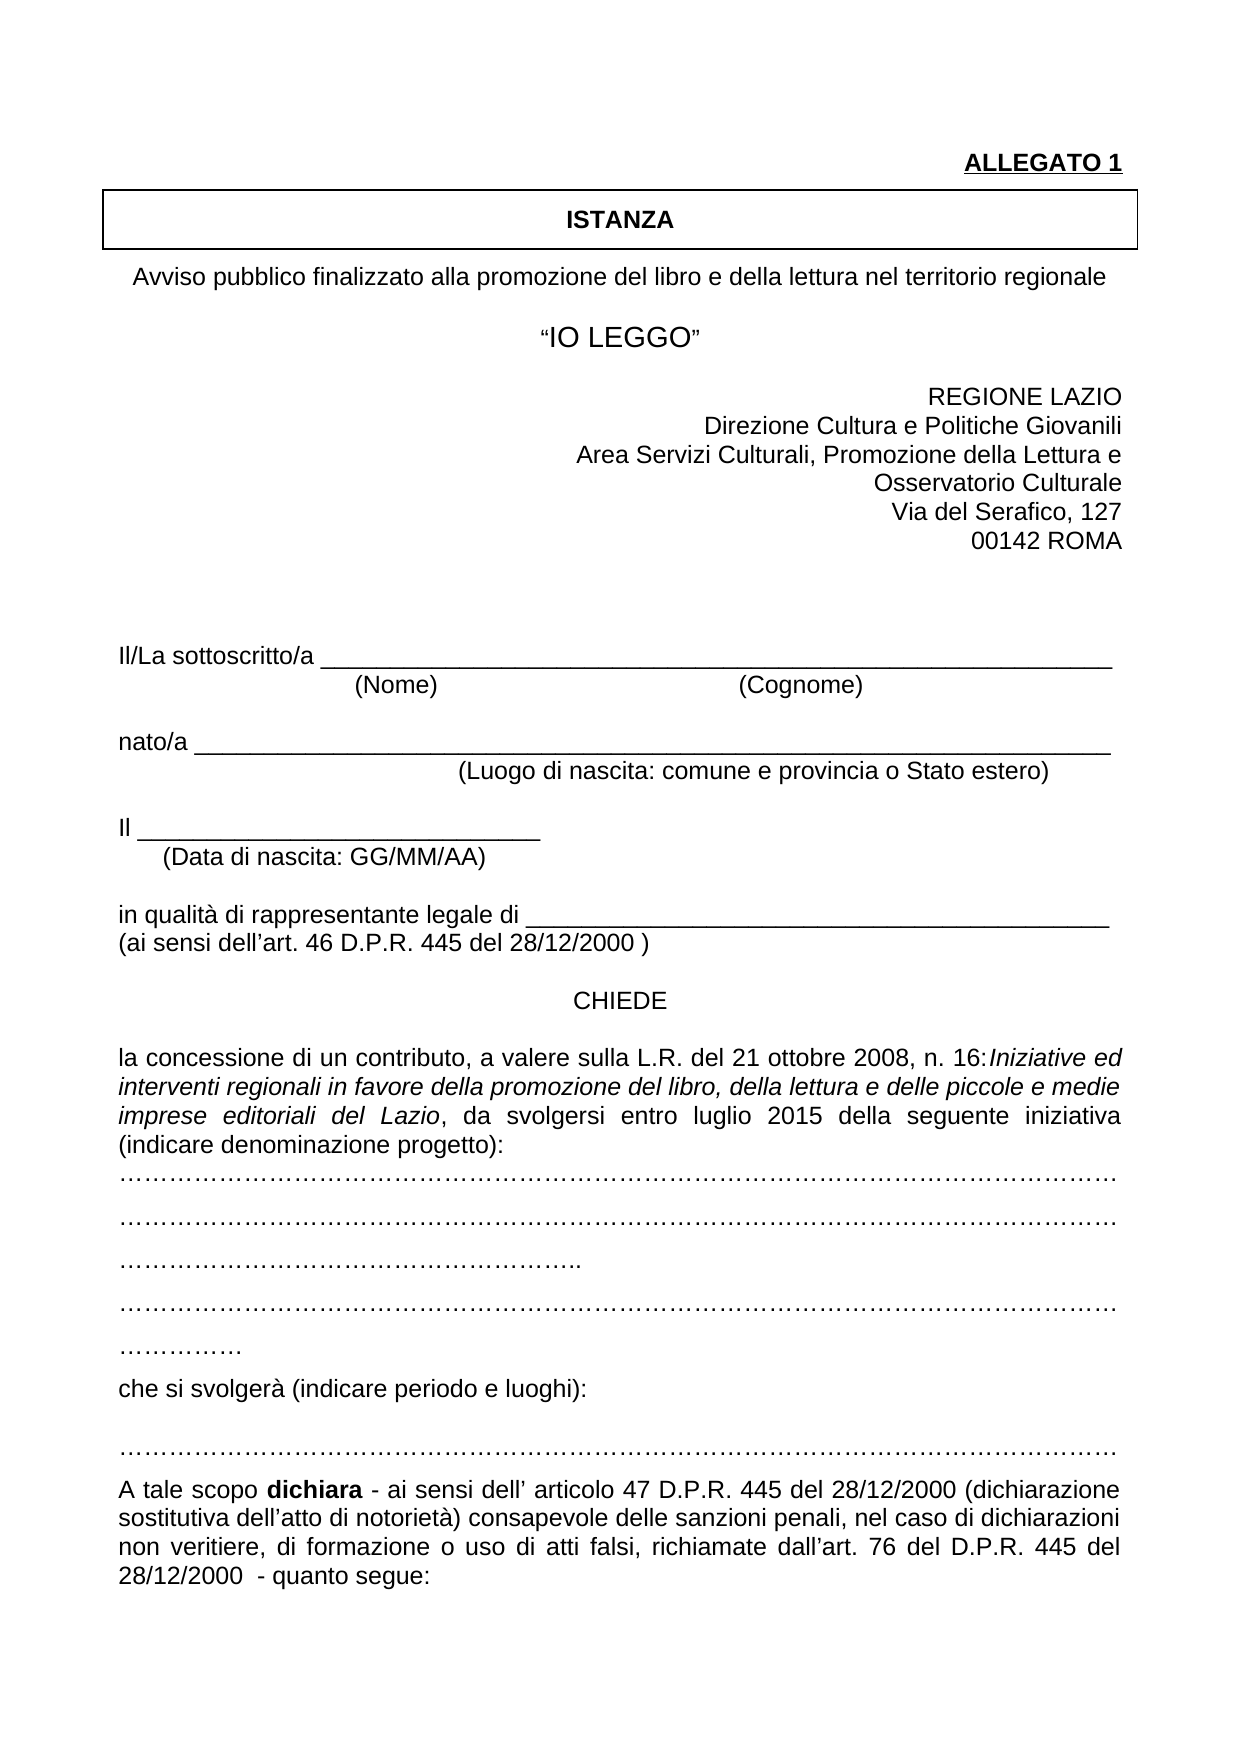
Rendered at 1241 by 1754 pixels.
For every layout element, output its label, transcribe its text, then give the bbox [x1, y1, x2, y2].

text ……………………………………………………………………………………………………………………………………………………………………………………………………………………………………………………………………..……………………………………………………………………………………………………………………… [118, 1158, 1122, 1360]
text in qualità di rappresentante legale di __________________________________________ [118, 900, 1122, 928]
text (ai sensi dell’art. 46 D.P.R. 445 del 28/12/2000 ) [118, 928, 1122, 957]
text (Data di nascita: GG/MM/AA) [118, 842, 1122, 871]
text Il _____________________________ [118, 813, 1122, 842]
text (Nome) (Cognome) [118, 670, 1122, 698]
text Via del Serafico, 127 [472, 497, 1122, 526]
text Il/La sottoscritto/a _________________________________________________________ [118, 641, 1122, 670]
text (Luogo di nascita: comune e provincia o Stato estero) [118, 756, 1122, 785]
text A tale scopo dichiara - ai sensi dell’ articolo 47 D.P.R. 445 del 28/12/2000 (dichiarazione sostitutiva dell’atto di notorietà) consapevole delle sanzioni penali, nel caso di dichiarazioni non veritiere, di formazione o uso di atti falsi, richiamate dall’art. 76 del D.P.R. 445 del 28/12/2000 - quanto segue: [118, 1475, 1122, 1590]
text 00142 ROMA [472, 526, 1122, 555]
text REGIONE LAZIO [472, 382, 1122, 411]
text ………………………………………………………………………………………………………… [118, 1432, 1122, 1460]
text Avviso pubblico finalizzato alla promozione del libro e della lettura nel territorio regionale [118, 262, 1122, 291]
text Area Servizi Culturali, Promozione della Lettura e Osservatorio Culturale [472, 440, 1122, 497]
text la concessione di un contributo, a valere sulla L.R. del 21 ottobre 2008, n. 16:Iniziative ed interventi regionali in favore della promozione del libro, della lettura e delle piccole e medie imprese editoriali del Lazio, da svolgersi entro luglio 2015 della seguente iniziativa (indicare denominazione progetto): [118, 1043, 1122, 1158]
text Direzione Cultura e Politiche Giovanili [472, 411, 1122, 440]
text nato/a __________________________________________________________________ [118, 727, 1122, 756]
text ALLEGATO 1 [118, 148, 1122, 176]
text che si svolgerà (indicare periodo e luoghi): [118, 1374, 1122, 1403]
text CHIEDE [118, 986, 1122, 1015]
text ISTANZA [104, 191, 1137, 248]
text “IO LEGGO” [118, 320, 1122, 353]
